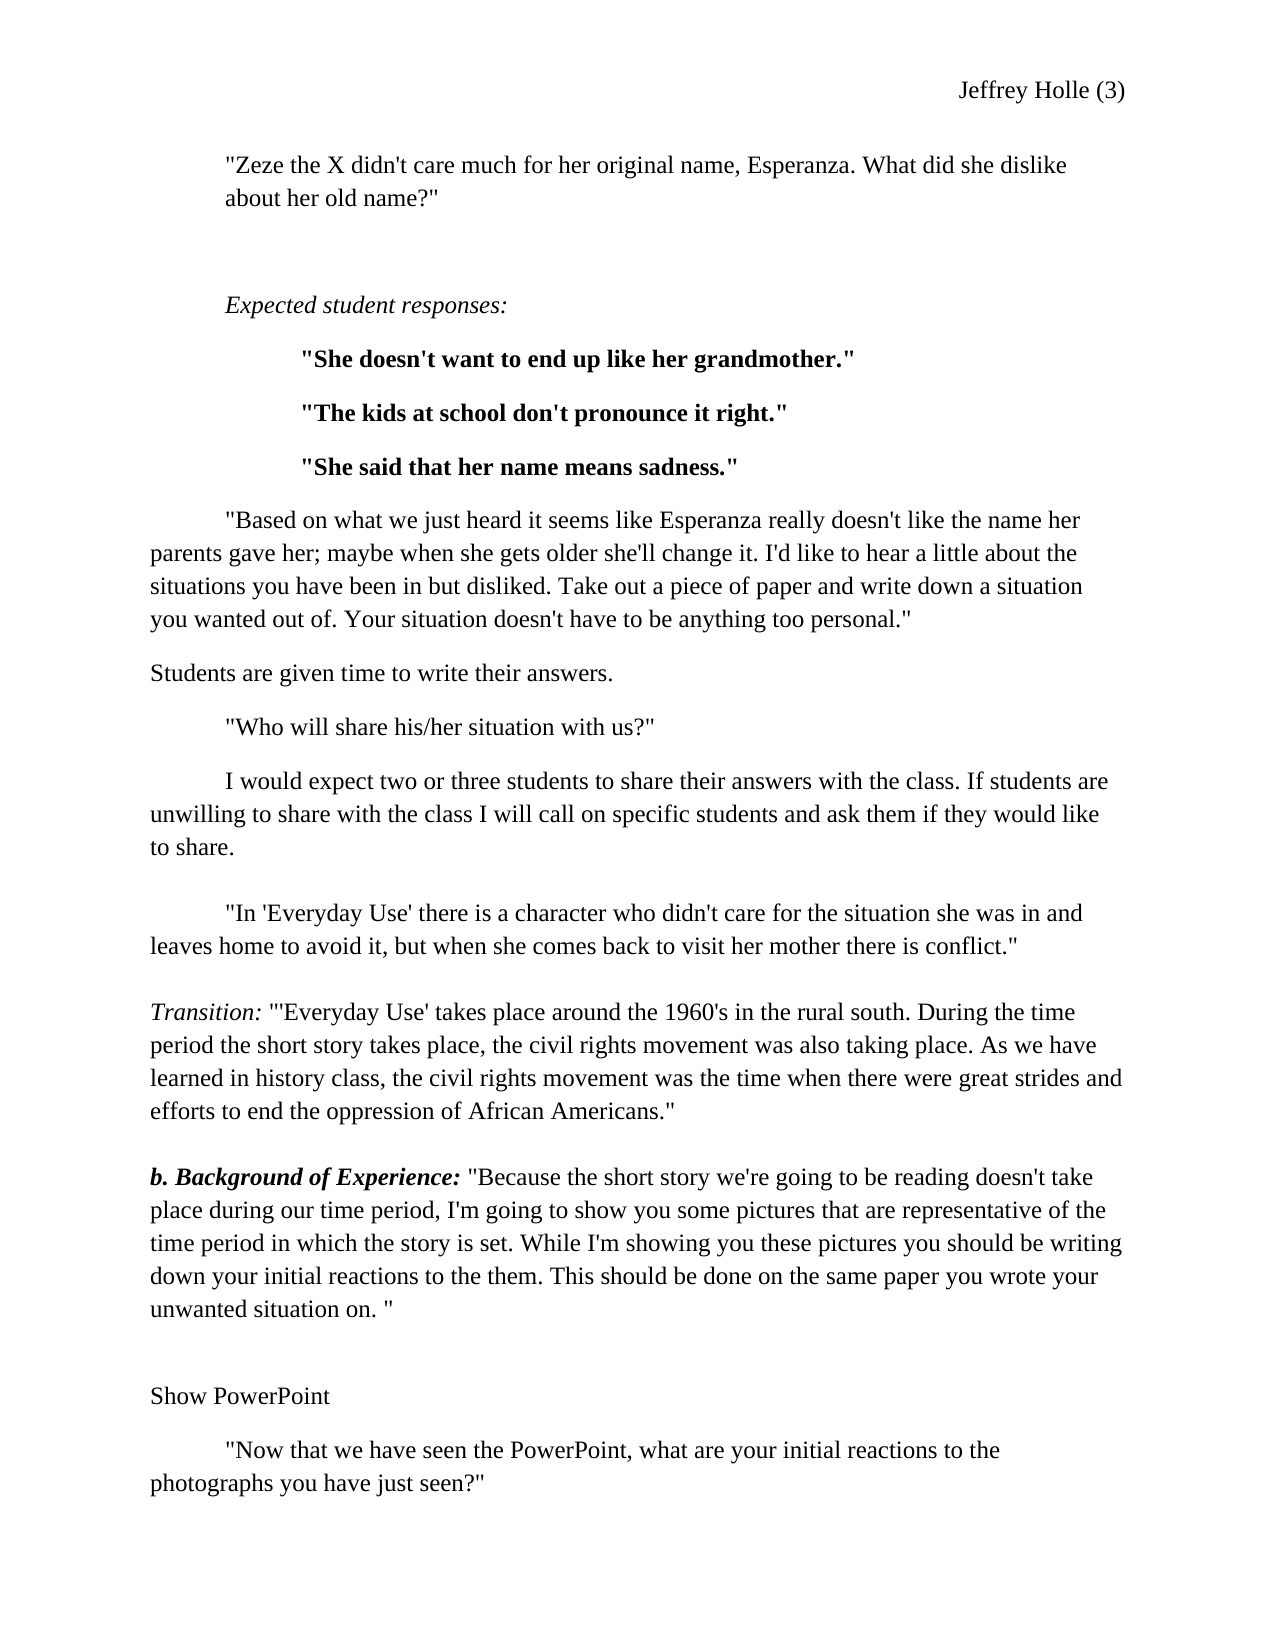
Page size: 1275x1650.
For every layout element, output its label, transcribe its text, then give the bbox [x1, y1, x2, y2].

text "Who will share his/her situation with us?" [150, 712, 1125, 741]
text b. Background of Experience: "Because the short story we're going to be reading doesn't take place during our time period, I'm going to show you some pictures that are representative of the time period in which the story is set. While I'm showing you these pictures you should be writing down your initial reactions to the them. This should be done on the same paper you wrote your unwanted situation on. " [150, 1162, 1125, 1323]
text "Based on what we just heard it seems like Esperanza really doesn't like the name her parents gave her; maybe when she gets older she'll change it. I'd like to hear a little about the situations you have been in but disliked. Take out a piece of paper and write down a situation you wanted out of. Your situation doesn't have to be anything too personal." [150, 505, 1125, 633]
text "In 'Everyday Use' there is a character who didn't care for the situation she was in and leaves home to avoid it, but when she comes back to visit her mother there is conflict." [150, 898, 1125, 960]
text Transition: "'Everyday Use' takes place around the 1960's in the rural south. During the time period the short story takes place, the civil rights movement was also taking place. As we have learned in history class, the civil rights movement was the time when there were great strides and efforts to end the oppression of African Americans." [150, 997, 1125, 1125]
text "Zeze the X didn't care much for her original name, Esperanza. What did she dislike about her old name?" [150, 150, 1125, 212]
text Students are given time to write their answers. [150, 658, 1125, 687]
text "She said that her name means sadness." [150, 452, 1125, 480]
text "She doesn't want to end up like her grandmother." [150, 344, 1125, 373]
text I would expect two or three students to share their answers with the class. If students are unwilling to share with the class I will call on specific students and ask them if they would like to share. [150, 766, 1125, 861]
text "The kids at school don't pronounce it right." [150, 398, 1125, 426]
text Expected student responses: [150, 290, 1125, 319]
text Show PowerPoint [150, 1381, 1125, 1410]
text "Now that we have seen the PowerPoint, what are your initial reactions to the photographs you have just seen?" [150, 1435, 1125, 1497]
